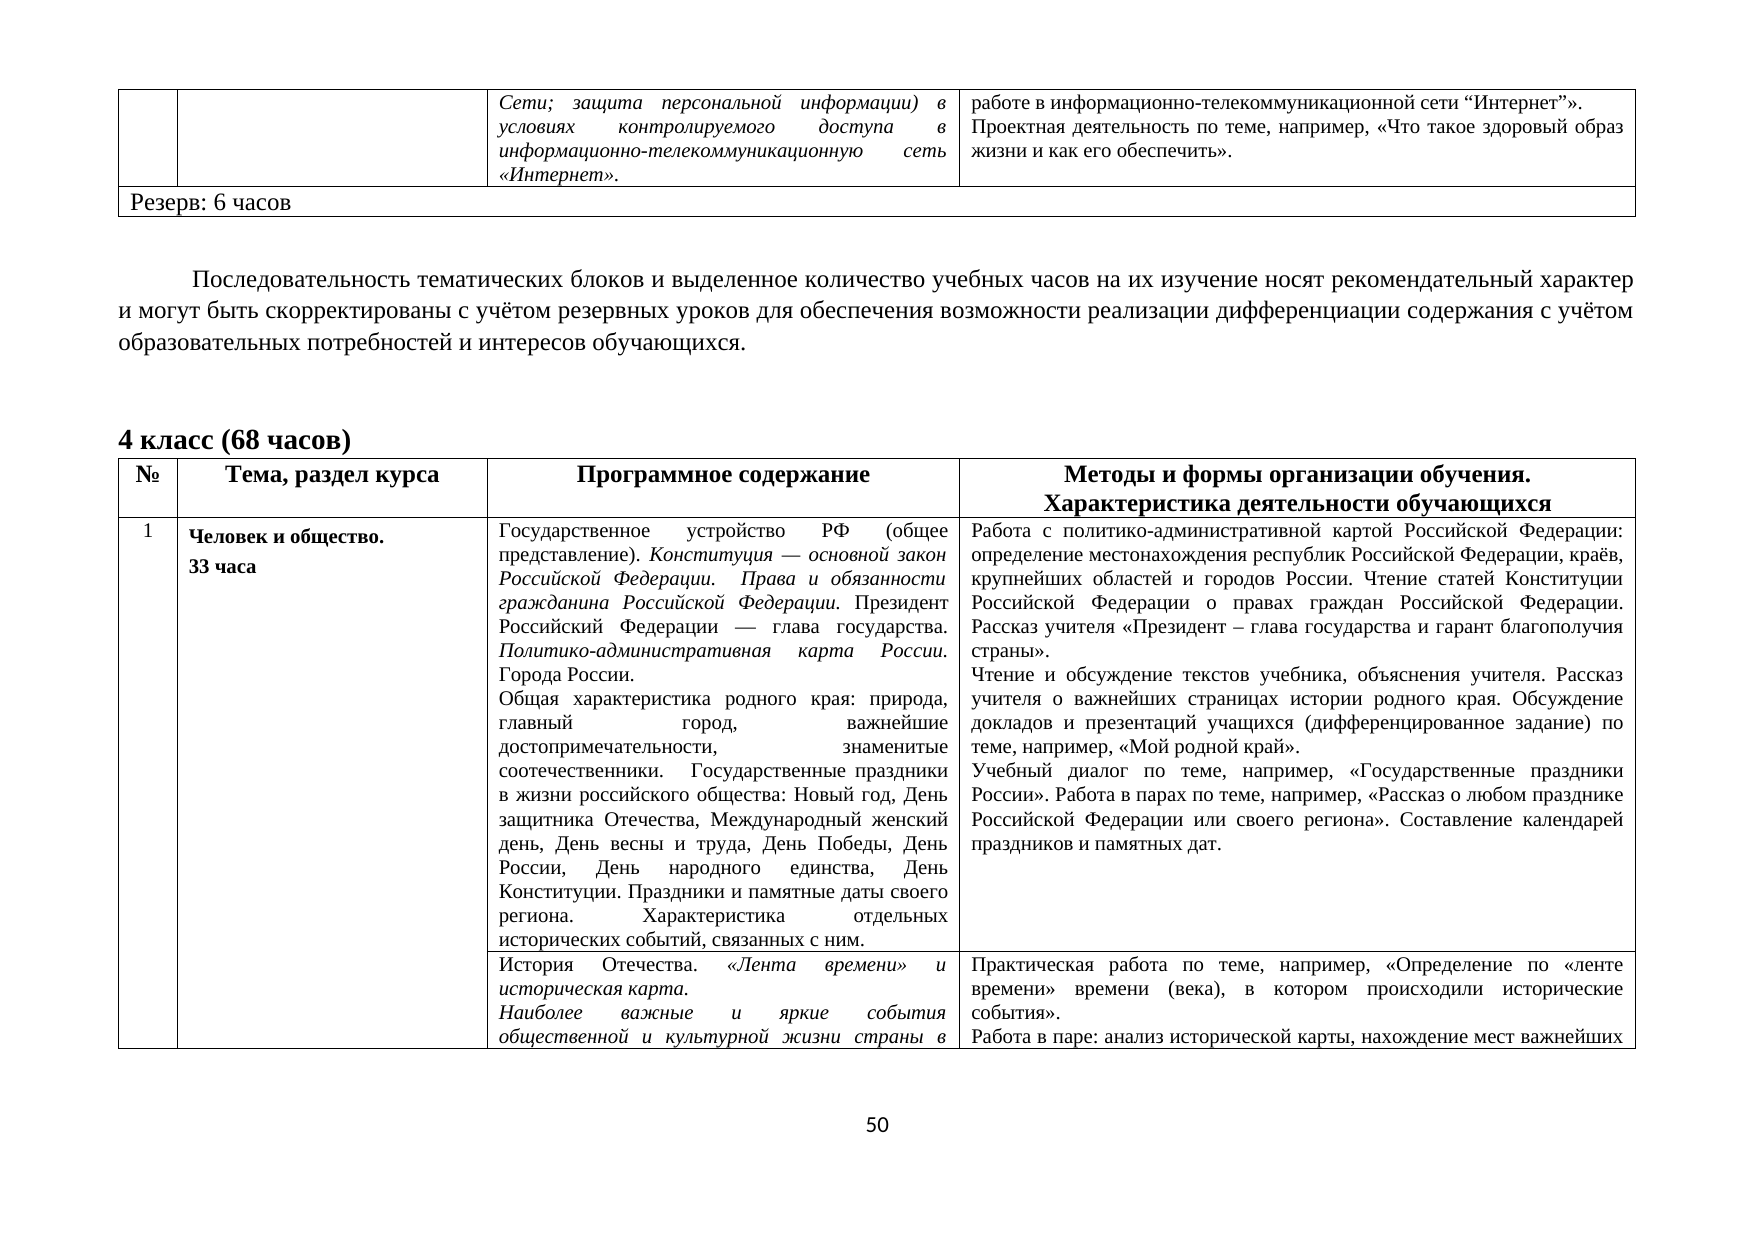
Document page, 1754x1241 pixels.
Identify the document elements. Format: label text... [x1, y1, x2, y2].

table_cell Резерв: 6 часов [119, 187, 1635, 216]
subtitle 4 класс (68 часов) [118, 422, 1636, 456]
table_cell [488, 952, 959, 1048]
table_cell 1 [119, 518, 177, 1048]
table_cell Государственное устройство РФ (общее представление). Конституция — основной закон Российской Федерации. Права и обязанности гражданина Российской Федерации. Президент Российский Федерации — глава государства. Политико-административная карта России. Города России. Общая характеристика родного края: природа, главный город, важнейшие достопримечательности, знаменитые соотечественники. Государственные праздники в жизни российского общества: Новый год, День защитника Отечества, Международный женский день, День весны и труда, День Победы, День России, День народного единства, День Конституции. Праздники и памятные даты своего региона. Характеристика отдельных исторических событий, связанных с ним. [488, 518, 959, 951]
table_header Методы и формы организации обучения. Характеристика деятельности обучающихся [960, 459, 1635, 517]
table_cell 3 [119, 90, 177, 186]
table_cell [960, 952, 1635, 1048]
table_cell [178, 90, 487, 186]
table_header Программное содержание [488, 459, 959, 517]
table_header Тема, раздел курса [178, 459, 487, 517]
table_cell Работа с политико-административной картой Российской Федерации: определение местонахождения республик Российской Федерации, краёв, крупнейших областей и городов России. Чтение статей Конституции Российской Федерации о правах граждан Российской Федерации. Рассказ учителя «Президент – глава государства и гарант благополучия страны». Чтение и обсуждение текстов учебника, объяснения учителя. Рассказ учителя о важнейших страницах истории родного края. Обсуждение докладов и презентаций учащихся (дифференцированное задание) по теме, например, «Мой родной край». Учебный диалог по теме, например, «Государственные праздники России». Работа в парах по теме, например, «Рассказ о любом празднике Российской Федерации или своего региона». Составление календарей праздников и памятных дат. [960, 518, 1635, 951]
text Последовательность тематических блоков и выделенное количество учебных часов на их изучение носят рекомендательный характер и могут быть скорректированы с учётом резервных уроков для обеспечения возможности реализации дифференциации содержания с учётом образовательных потребностей и интересов обучающихся. [118, 264, 1636, 355]
table_cell Человек и общество. 33 часа [178, 518, 487, 1048]
table_header № [119, 459, 177, 517]
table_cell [960, 90, 1635, 186]
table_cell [488, 90, 959, 186]
